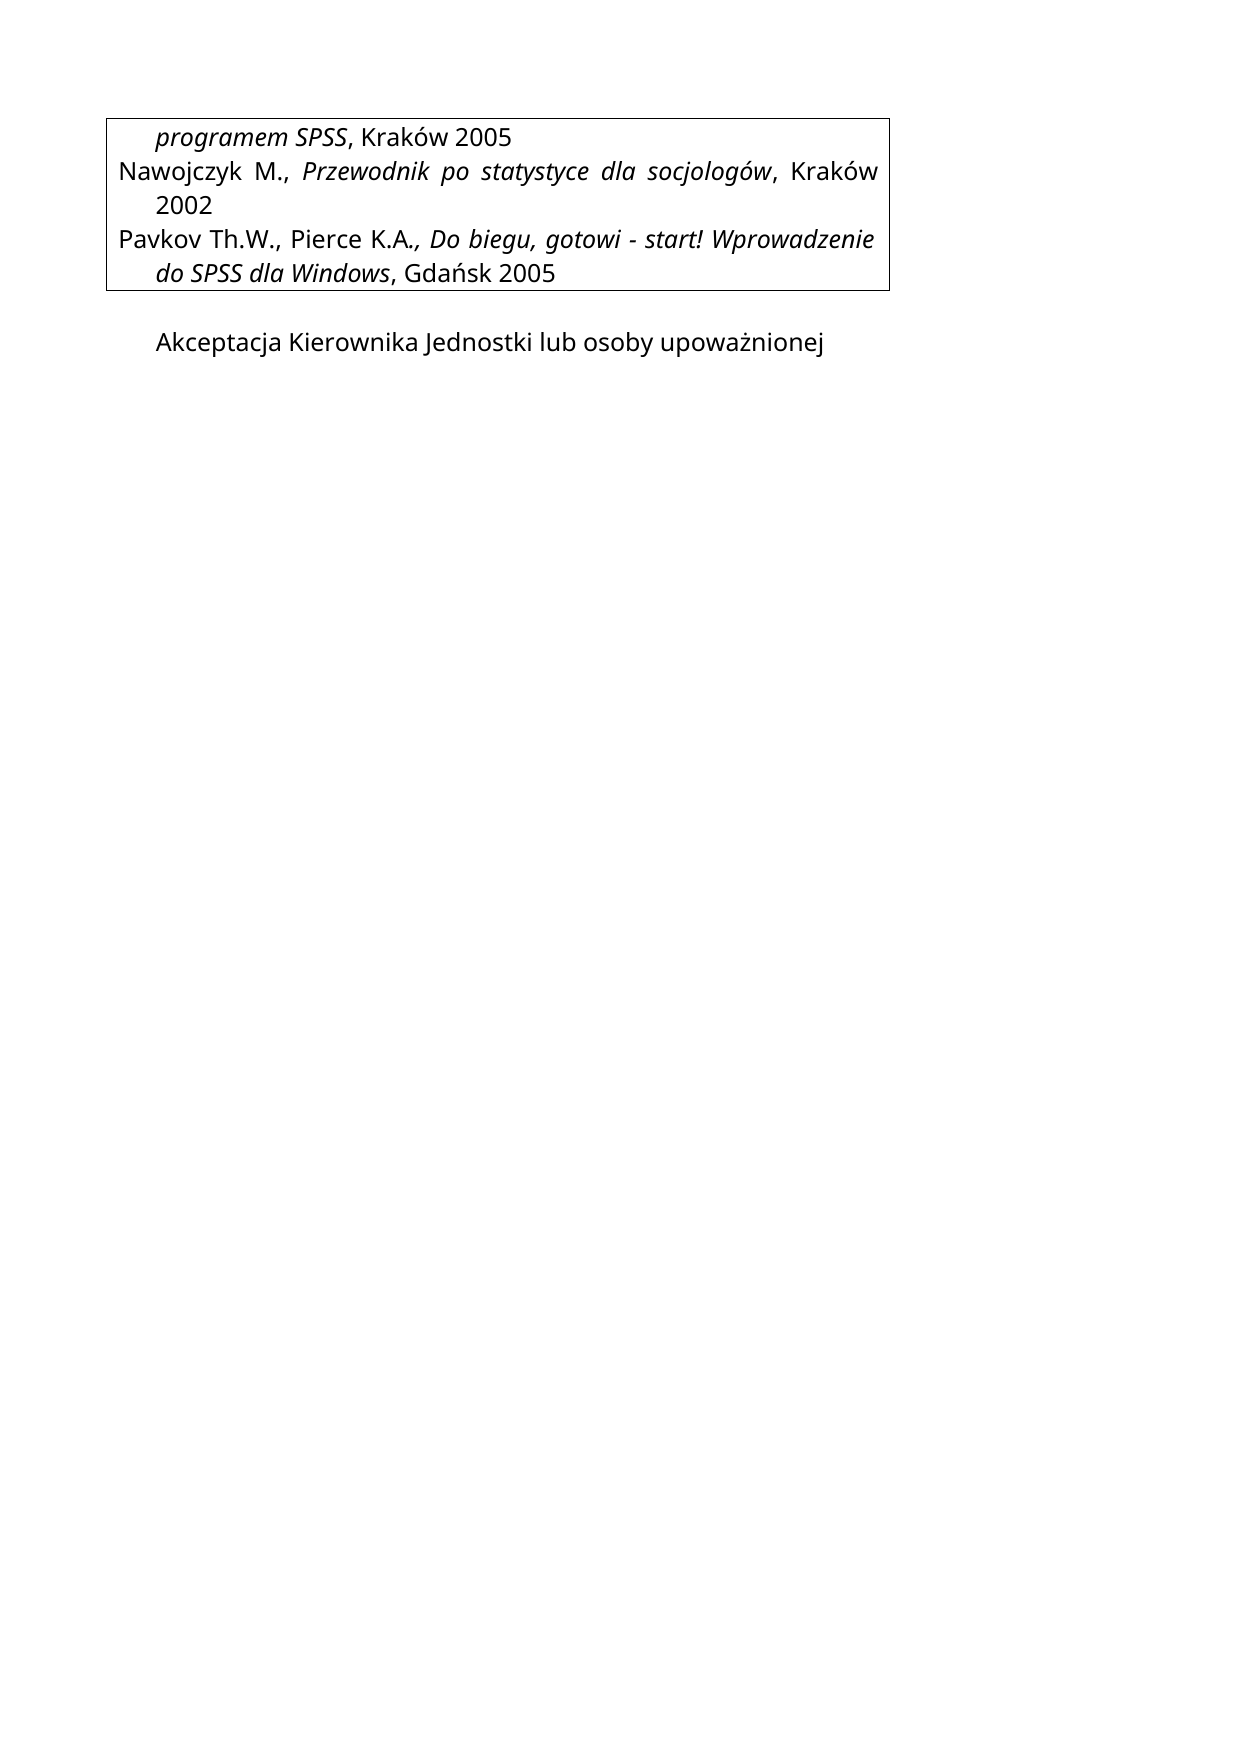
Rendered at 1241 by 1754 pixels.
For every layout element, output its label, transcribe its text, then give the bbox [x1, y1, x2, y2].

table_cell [107, 119, 889, 289]
text Akceptacja Kierownika Jednostki lub osoby upoważnionej [156, 324, 1122, 359]
